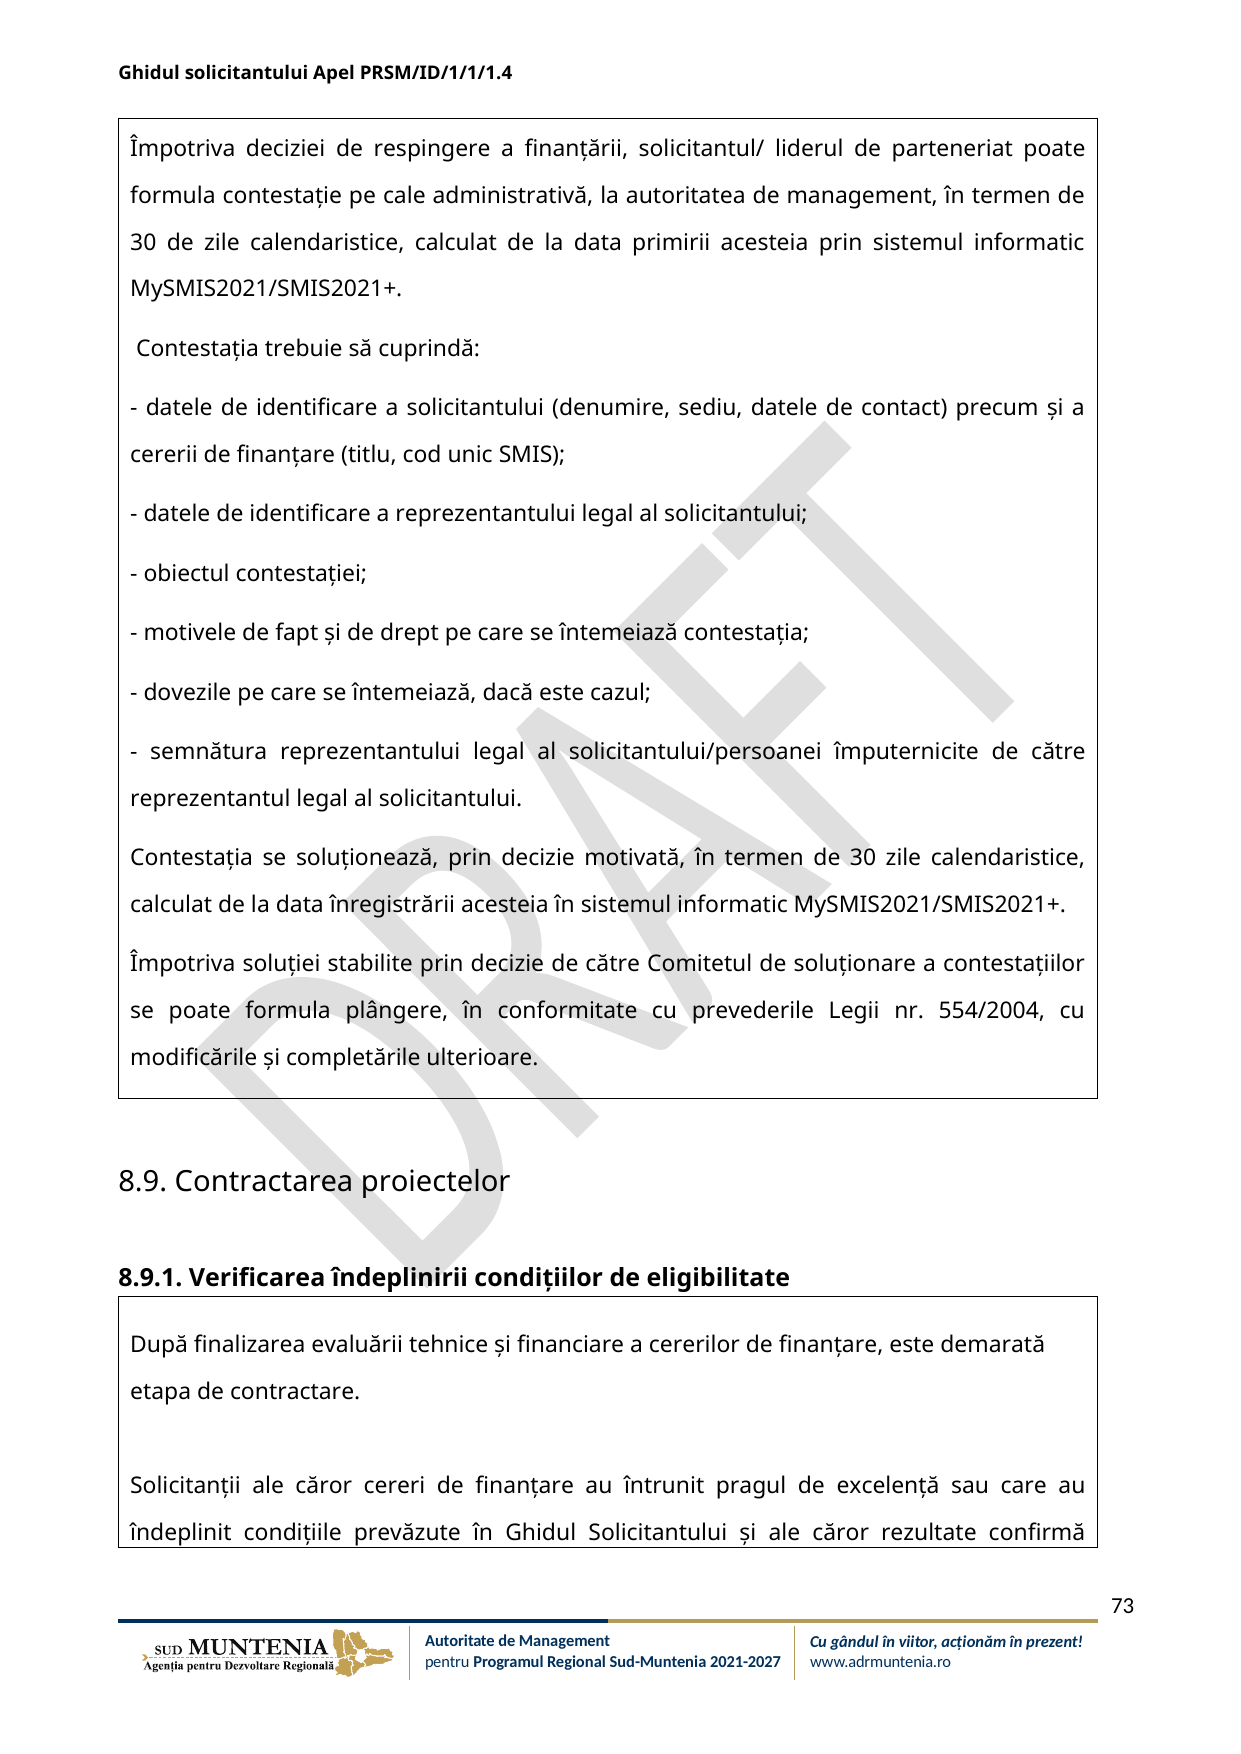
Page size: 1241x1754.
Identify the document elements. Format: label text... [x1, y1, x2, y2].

subtitle 8.9. Contractarea proiectelor [118, 1161, 1134, 1200]
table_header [119, 119, 1097, 1098]
subtitle 8.9.1. Verificarea îndeplinirii condițiilor de eligibilitate [118, 1259, 1134, 1293]
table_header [119, 1297, 1097, 1547]
